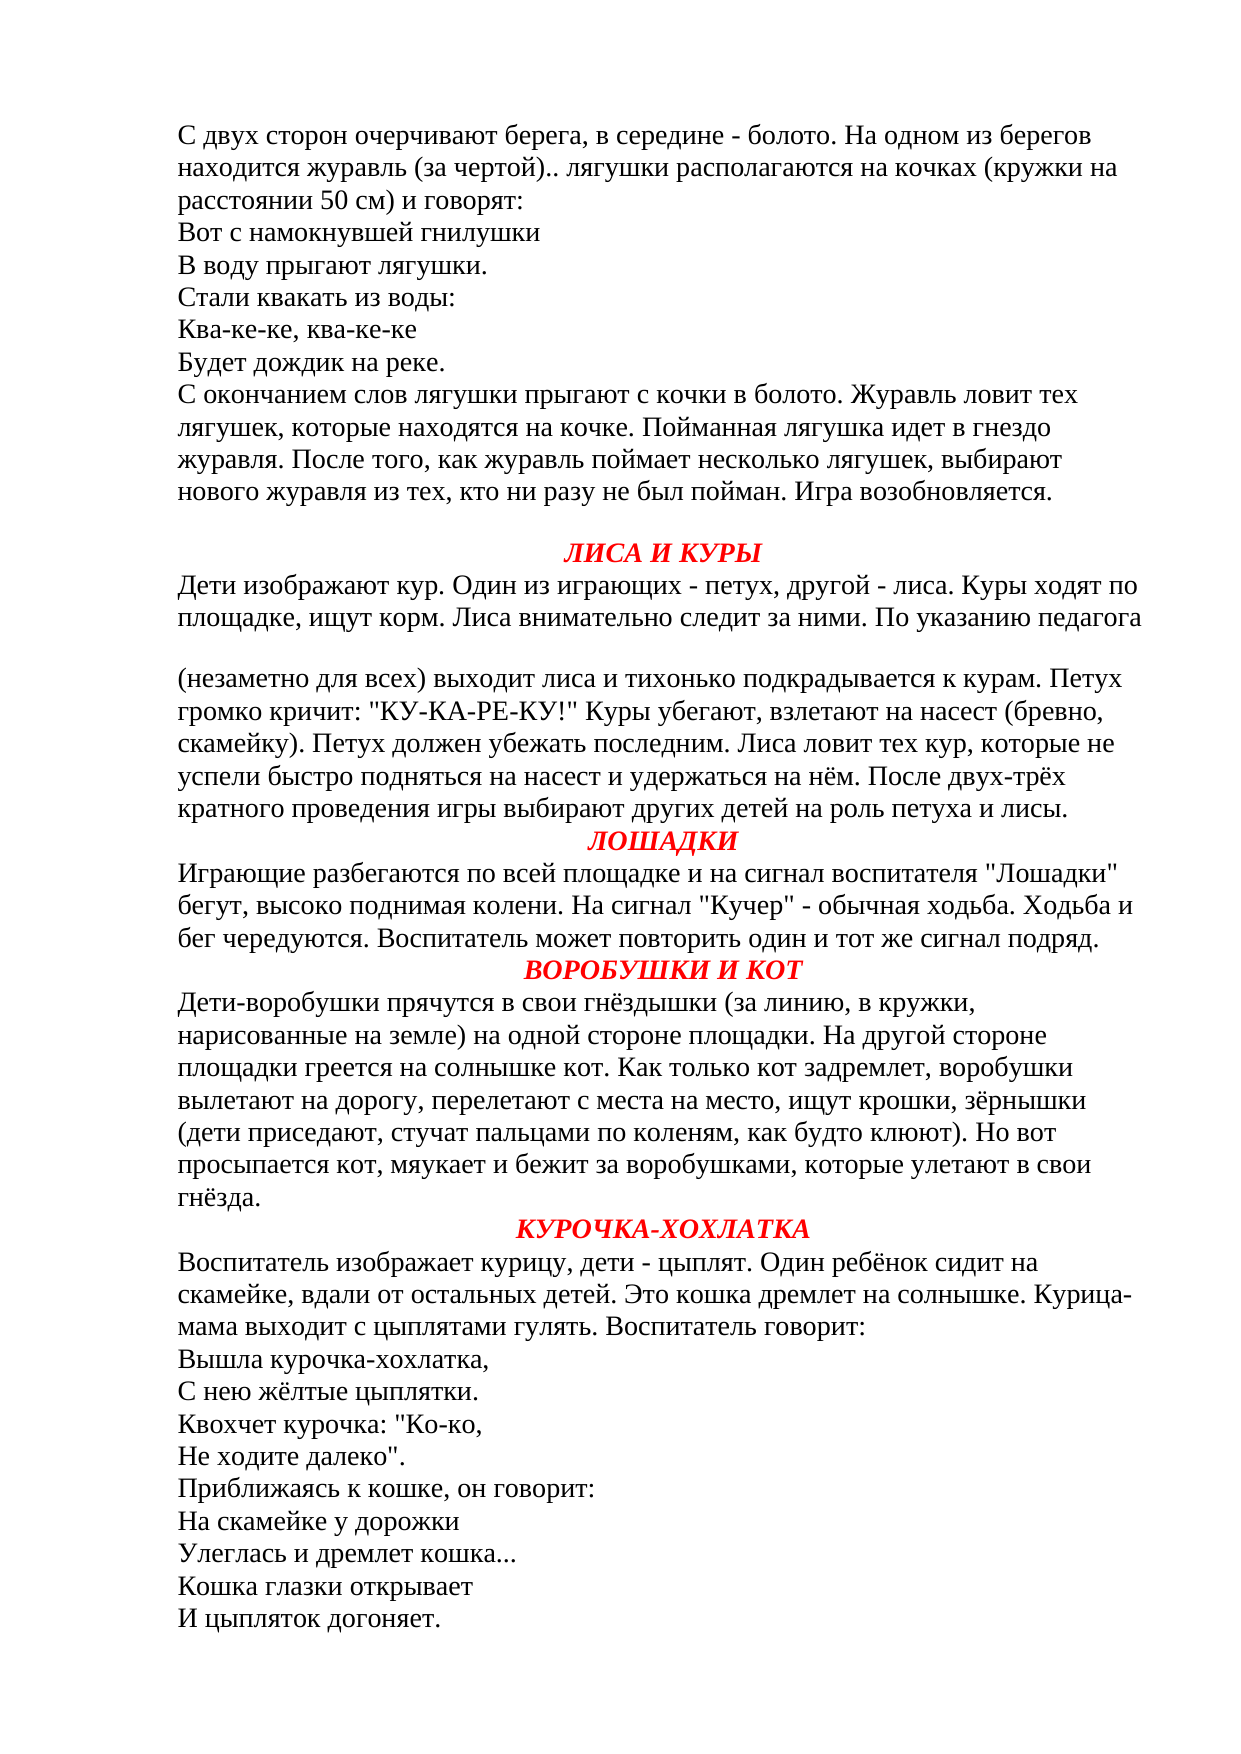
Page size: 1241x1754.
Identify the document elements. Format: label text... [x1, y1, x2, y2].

text Стали квакать из воды: [177, 280, 1152, 312]
text Приближаясь к кошке, он говорит: [177, 1471, 1152, 1504]
text Улеглась и дремлет кошка... [177, 1536, 1152, 1569]
text ЛИСА И КУРЫ [177, 536, 1152, 568]
text ЛОШАДКИ [177, 823, 1152, 856]
text С двух сторон очерчивают берега, в середине - болото. На одном из берегов находится журавль (за чертой).. лягушки располагаются на кочках (кружки на расстоянии 50 см) и говорят: [177, 118, 1152, 215]
text Вышла курочка-хохлатка, [177, 1342, 1152, 1374]
text Дети-воробушки прячутся в свои гнёздышки (за линию, в кружки, нарисованные на земле) на одной стороне площадки. На другой стороне площадки греется на солнышке кот. Как только кот задремлет, воробушки вылетают на дорогу, перелетают с места на место, ищут крошки, зёрнышки (дети приседают, стучат пальцами по коленям, как будто клюют). Но вот просыпается кот, мяукает и бежит за воробушками, которые улетают в свои гнёзда. [177, 986, 1152, 1212]
text В воду прыгают лягушки. [177, 248, 1152, 280]
text Квохчет курочка: "Ко-ко, [177, 1407, 1152, 1439]
text Кошка глазки открывает [177, 1569, 1152, 1601]
text С нею жёлтые цыплятки. [177, 1374, 1152, 1407]
text Будет дождик на реке. [177, 345, 1152, 377]
text С окончанием слов лягушки прыгают с кочки в болото. Журавль ловит тех лягушек, которые находятся на кочке. Пойманная лягушка идет в гнездо журавля. После того, как журавль поймает несколько лягушек, выбирают нового журавля из тех, кто ни разу не был пойман. Игра возобновляется. [177, 377, 1152, 507]
text На скамейке у дорожки [177, 1504, 1152, 1536]
text (незаметно для всех) выходит лиса и тихонько подкрадывается к курам. Петух громко кричит: "КУ-КА-РЕ-КУ!" Куры убегают, взлетают на насест (бревно, скамейку). Петух должен убежать последним. Лиса ловит тех кур, которые не успели быстро подняться на насест и удержаться на нём. После двух-трёх кратного проведения игры выбирают других детей на роль петуха и лисы. [177, 662, 1152, 823]
text КУРОЧКА-ХОХЛАТКА [177, 1212, 1152, 1245]
text И цыпляток догоняет. [177, 1601, 1152, 1633]
text Вот с намокнувшей гнилушки [177, 215, 1152, 248]
text Не ходите далеко". [177, 1439, 1152, 1471]
text Играющие разбегаются по всей площадке и на сигнал воспитателя "Лошадки" бегут, высоко поднимая колени. На сигнал "Кучер" - обычная ходьба. Ходьба и бег чередуются. Воспитатель может повторить один и тот же сигнал подряд. [177, 856, 1152, 953]
text Ква-ке-ке, ква-ке-ке [177, 312, 1152, 345]
text ВОРОБУШКИ И КОТ [177, 953, 1152, 986]
text Дети изображают кур. Один из играющих - петух, другой - лиса. Куры ходят по площадке, ищут корм. Лиса внимательно следит за ними. По указанию педагога [177, 568, 1152, 633]
text Воспитатель изображает курицу, дети - цыплят. Один ребёнок сидит на скамейке, вдали от остальных детей. Это кошка дремлет на солнышке. Курица-мама выходит с цыплятами гулять. Воспитатель говорит: [177, 1245, 1152, 1342]
